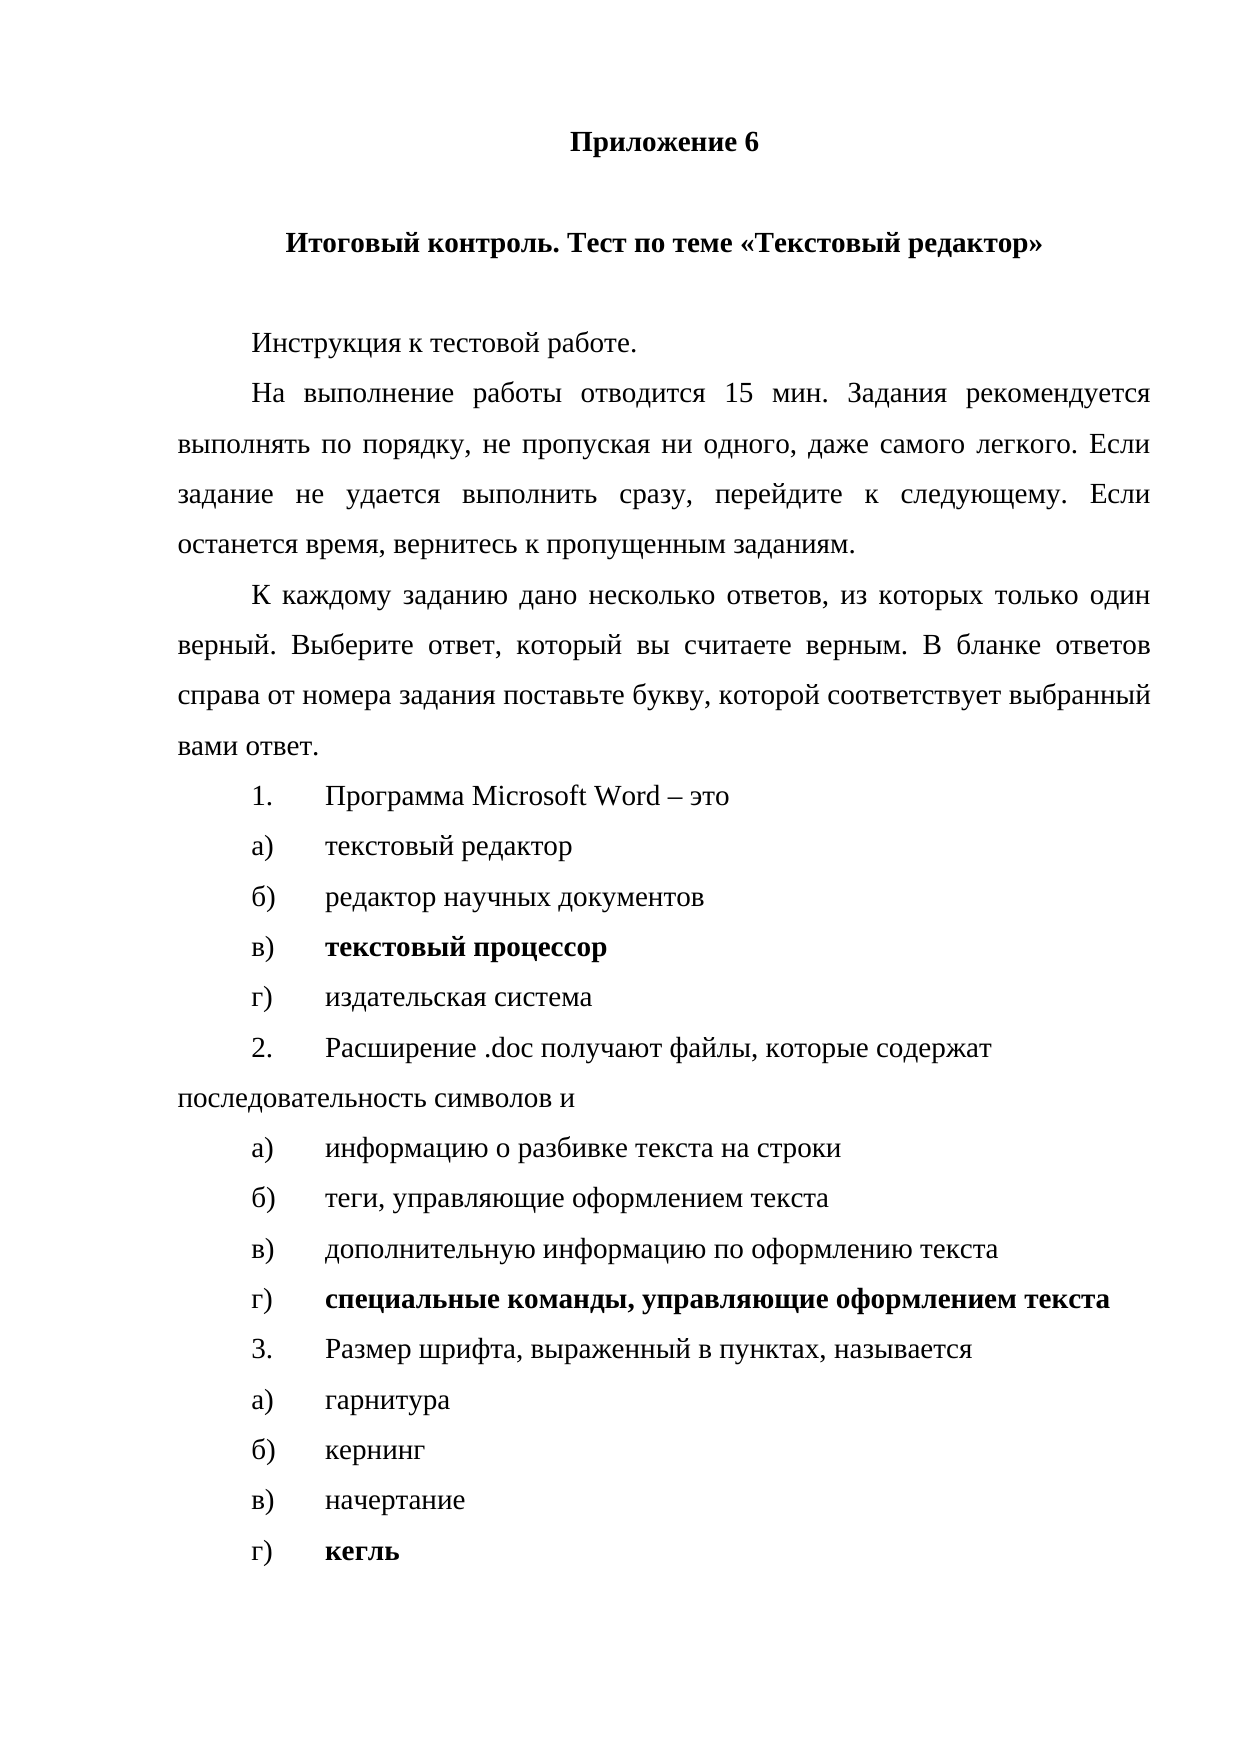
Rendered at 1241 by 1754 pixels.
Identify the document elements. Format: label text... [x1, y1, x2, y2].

text Приложение 6 [177, 124, 1152, 158]
list редактор научных документов [177, 879, 1152, 912]
list текстовый редактор [177, 828, 1152, 862]
list информацию о разбивке текста на строки [177, 1130, 1152, 1164]
list кернинг [177, 1432, 1152, 1466]
list издательская система [177, 979, 1152, 1013]
text На выполнение работы отводится 15 мин. Задания рекомендуется выполнять по порядку, не пропуская ни одного, даже самого легкого. Если задание не удается выполнить сразу, перейдите к следующему. Если останется время, вернитесь к пропущенным заданиям. [177, 376, 1152, 560]
list кегль [177, 1533, 1152, 1566]
list дополнительную информацию по оформлению текста [177, 1231, 1152, 1264]
list Размер шрифта, выраженный в пунктах, называется [177, 1332, 1152, 1365]
text Итоговый контроль. Тест по теме «Текстовый редактор» [177, 225, 1152, 258]
text Инструкция к тестовой работе. [177, 325, 1152, 359]
list Расширение .doc получают файлы, которые содержат последовательность символов и [177, 1030, 1152, 1113]
list специальные команды, управляющие оформлением текста [177, 1281, 1152, 1315]
list Программа Microsoft Word – это [177, 778, 1152, 812]
list гарнитура [177, 1382, 1152, 1415]
list теги, управляющие оформлением текста [177, 1181, 1152, 1214]
list начертание [177, 1482, 1152, 1516]
text К каждому заданию дано несколько ответов, из которых только один верный. Выберите ответ, который вы считаете верным. В бланке ответов справа от номера задания поставьте букву, которой соответствует выбранный вами ответ. [177, 577, 1152, 761]
list текстовый процессор [177, 929, 1152, 963]
